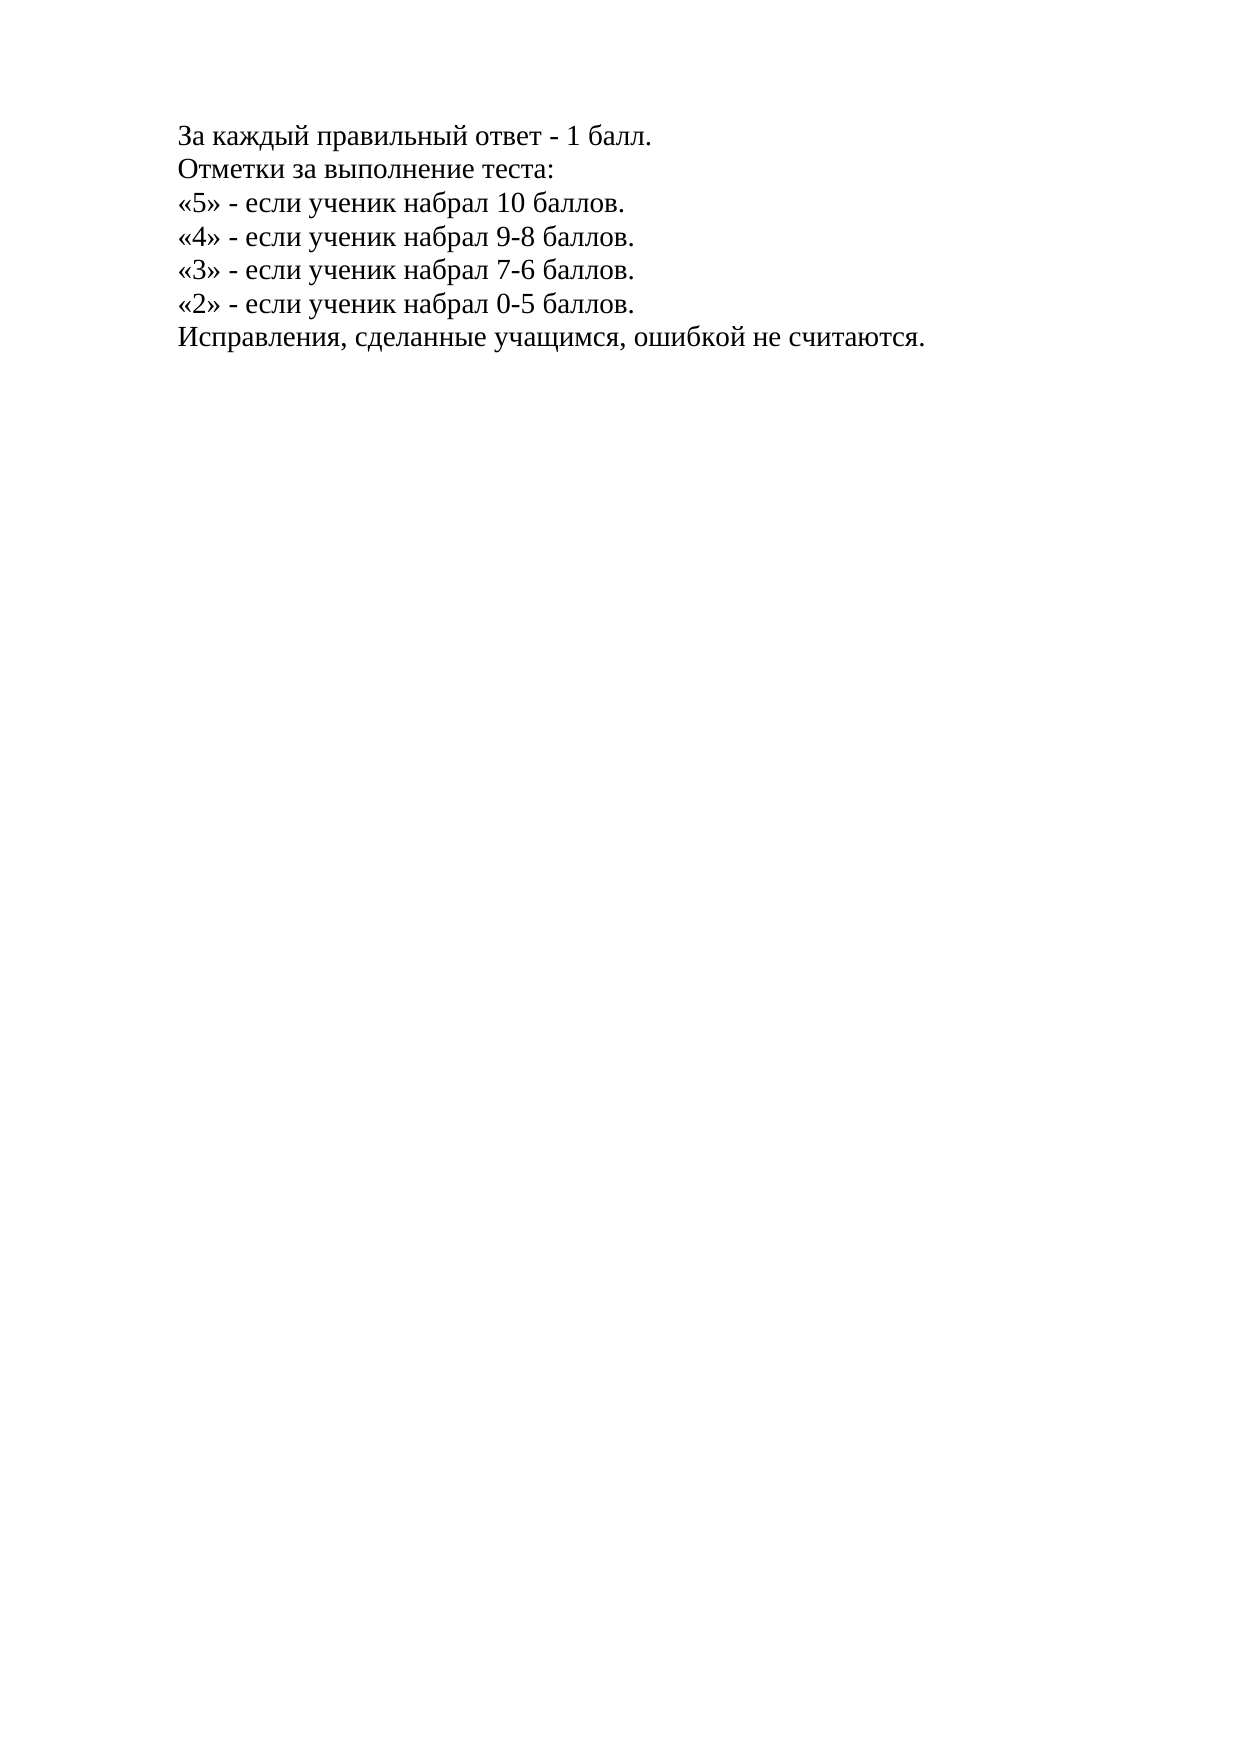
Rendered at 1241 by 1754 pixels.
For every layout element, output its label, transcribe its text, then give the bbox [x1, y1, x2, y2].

text Отметки за выполнение теста: [177, 152, 1152, 185]
text «4» - если ученик набрал 9-8 баллов. [177, 219, 1152, 252]
text «2» - если ученик набрал 0-5 баллов. [177, 286, 1152, 319]
text «3» - если ученик набрал 7-6 баллов. [177, 252, 1152, 286]
text «5» - если ученик набрал 10 баллов. [177, 185, 1152, 219]
text За каждый правильный ответ - 1 балл. [177, 118, 1152, 152]
text Исправления, сделанные учащимся, ошибкой не считаются. [177, 319, 1152, 353]
